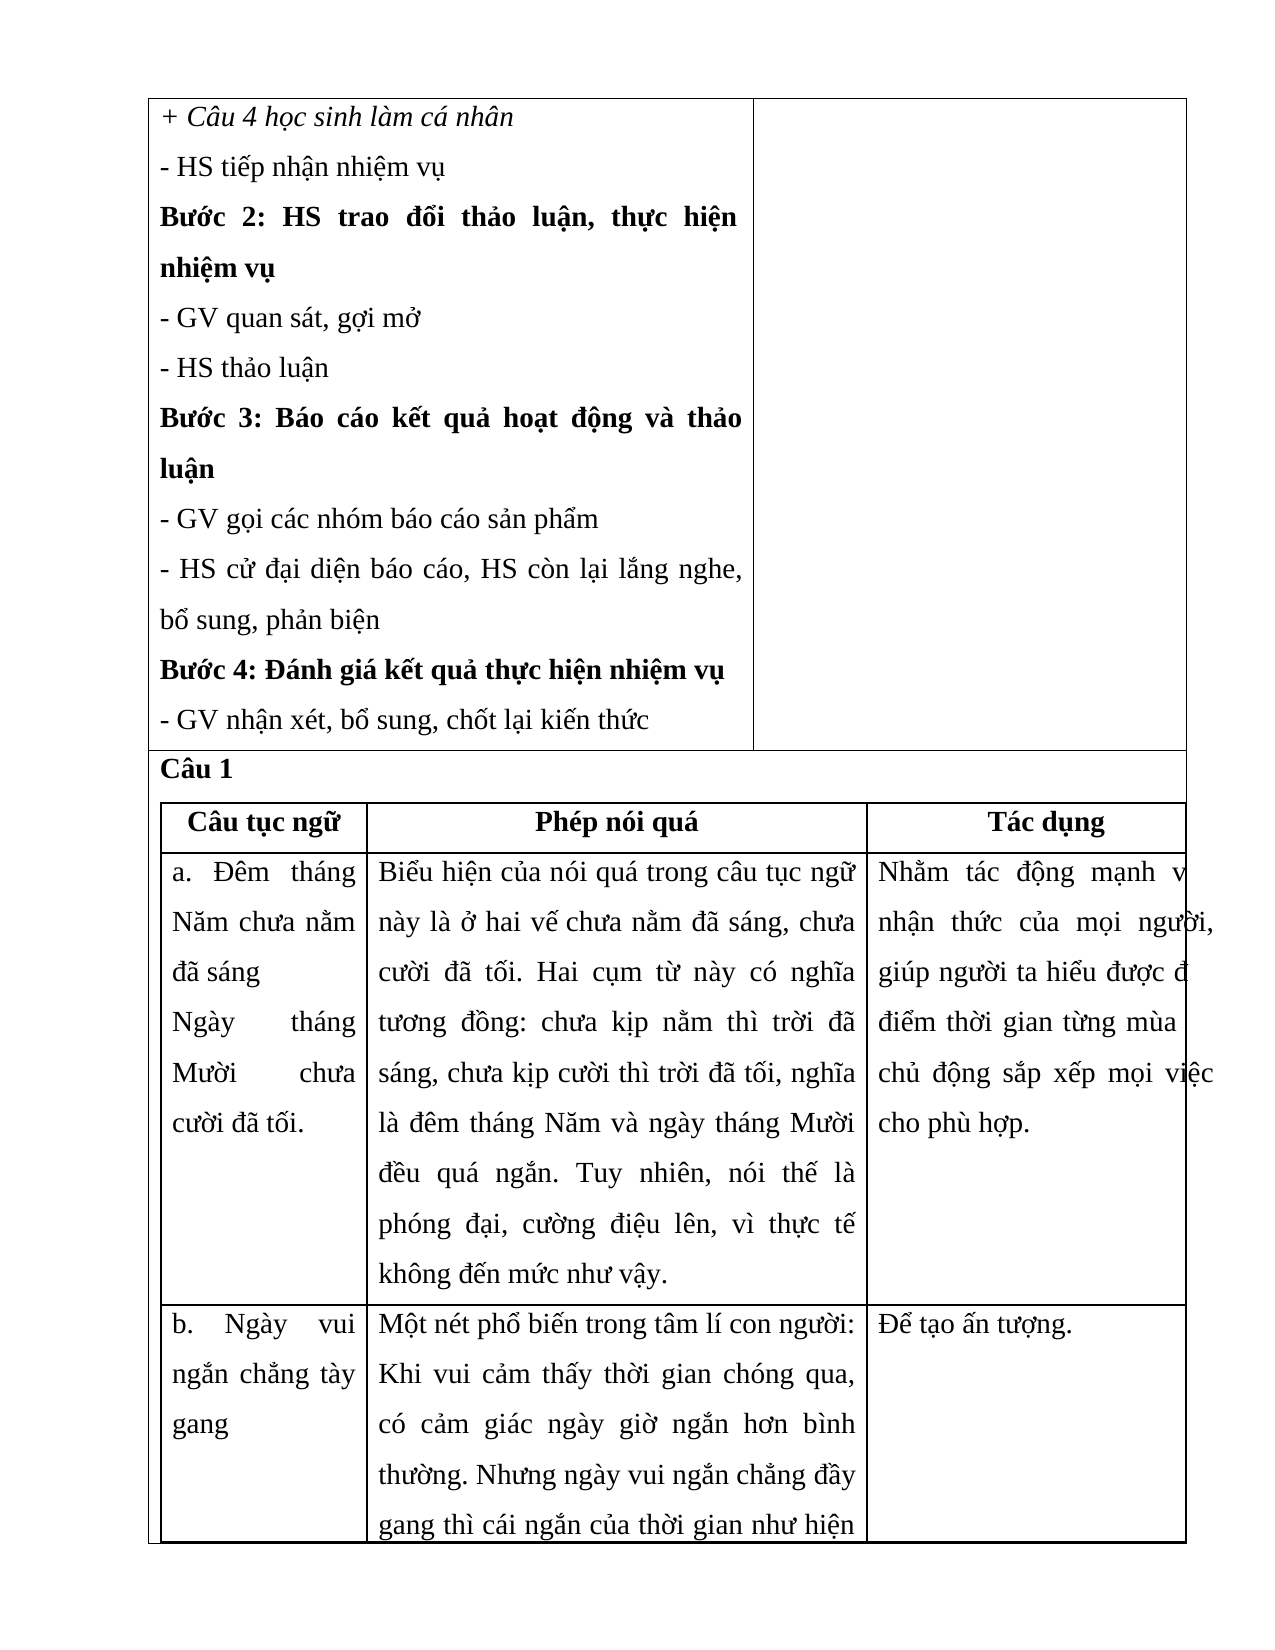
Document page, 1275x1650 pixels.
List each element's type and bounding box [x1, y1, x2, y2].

table_cell [149, 751, 1186, 1543]
table_cell [754, 99, 1186, 750]
table_cell [149, 99, 753, 750]
